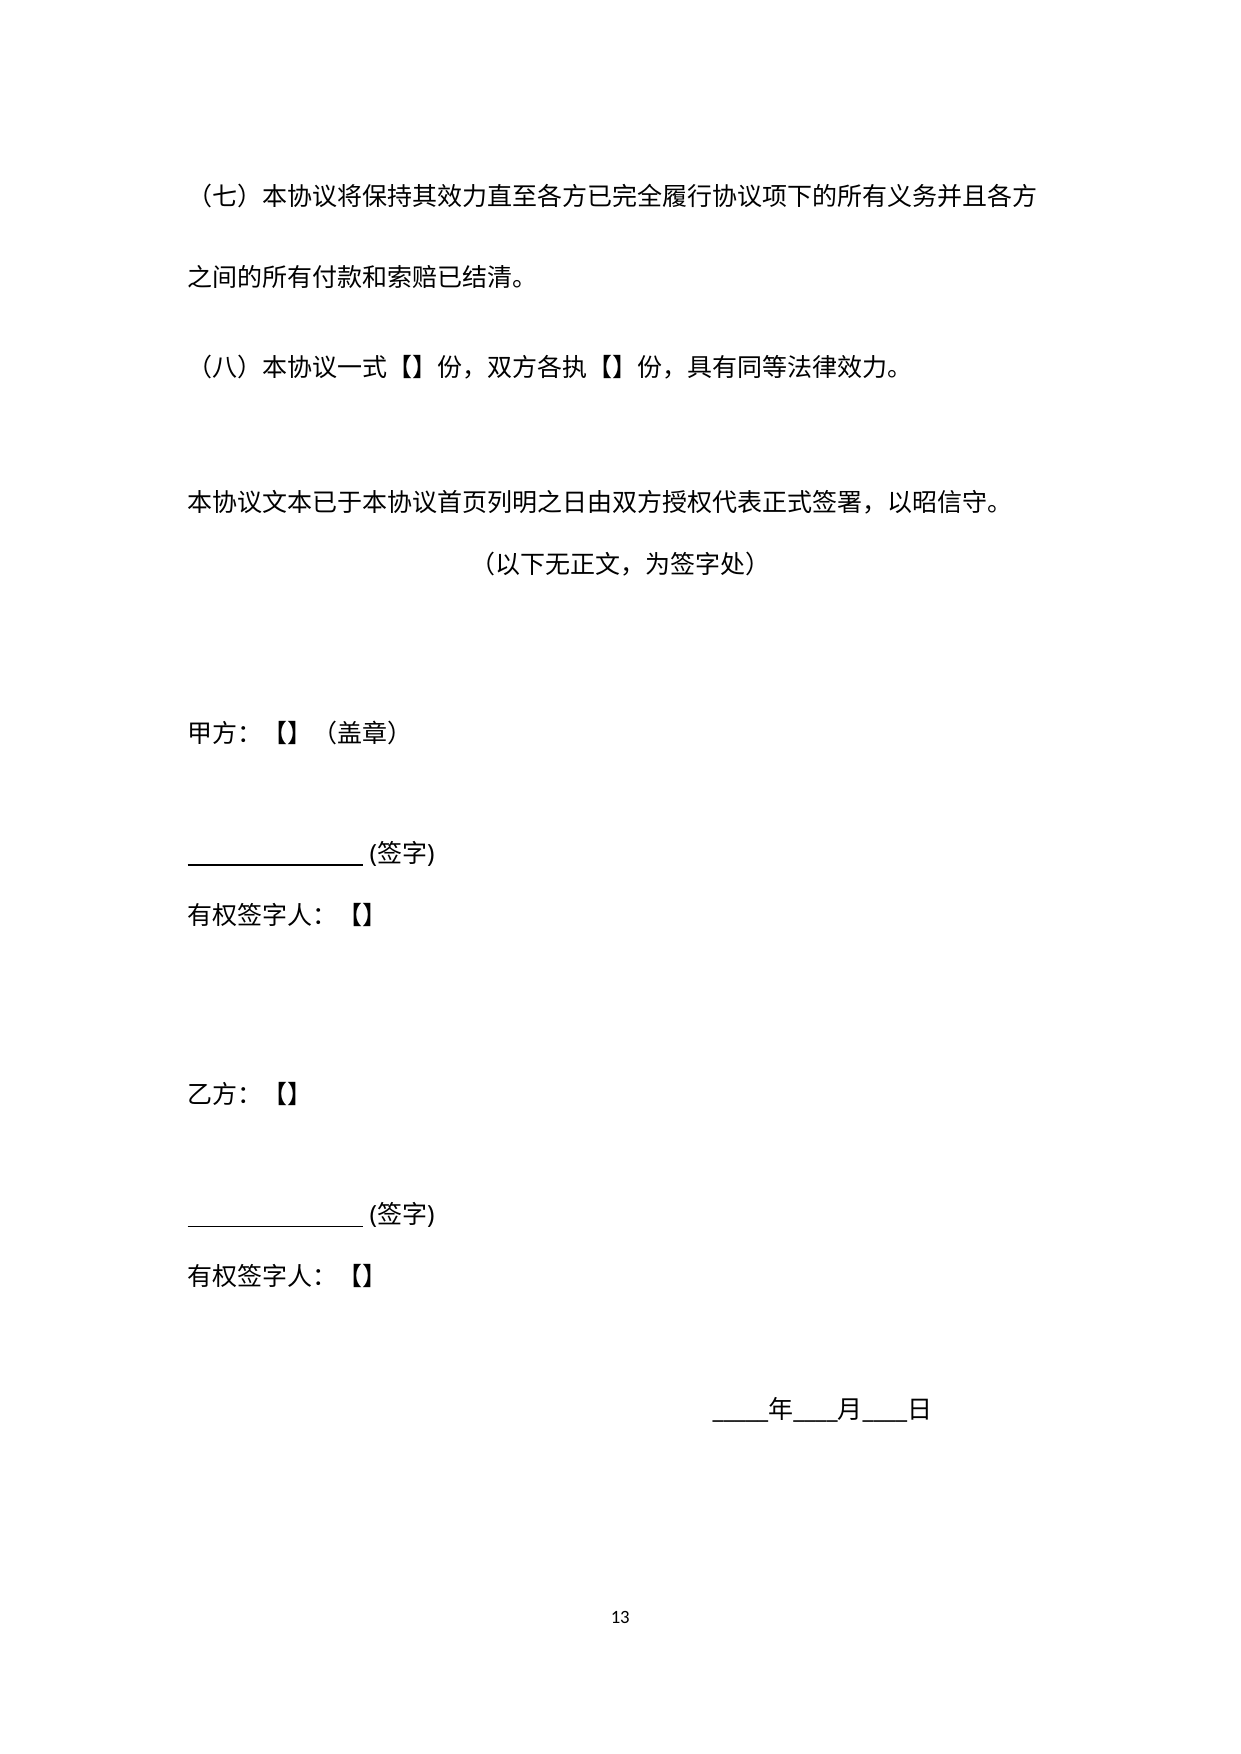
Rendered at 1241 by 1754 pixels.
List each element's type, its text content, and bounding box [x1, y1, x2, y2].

text （八）本协议一式【】份，双方各执【】份，具有同等法律效力。 [187, 333, 1053, 398]
text _____年____月____日 [187, 1375, 1053, 1440]
text 有权签字人：【】 [187, 895, 1053, 931]
text （七）本协议将保持其效力直至各方已完全履行协议项下的所有义务并且各方之间的所有付款和索赔已结清。 [187, 162, 1053, 308]
text (签字) [187, 833, 1053, 870]
text （以下无正文，为签字处） [187, 544, 1053, 580]
text 甲方：【】（盖章） [187, 713, 1053, 749]
text 本协议文本已于本协议首页列明之日由双方授权代表正式签署，以昭信守。 [187, 483, 1053, 519]
text 乙方：【】 [187, 1074, 1053, 1110]
text 有权签字人：【】 [187, 1256, 1053, 1292]
text (签字) [187, 1194, 1053, 1231]
